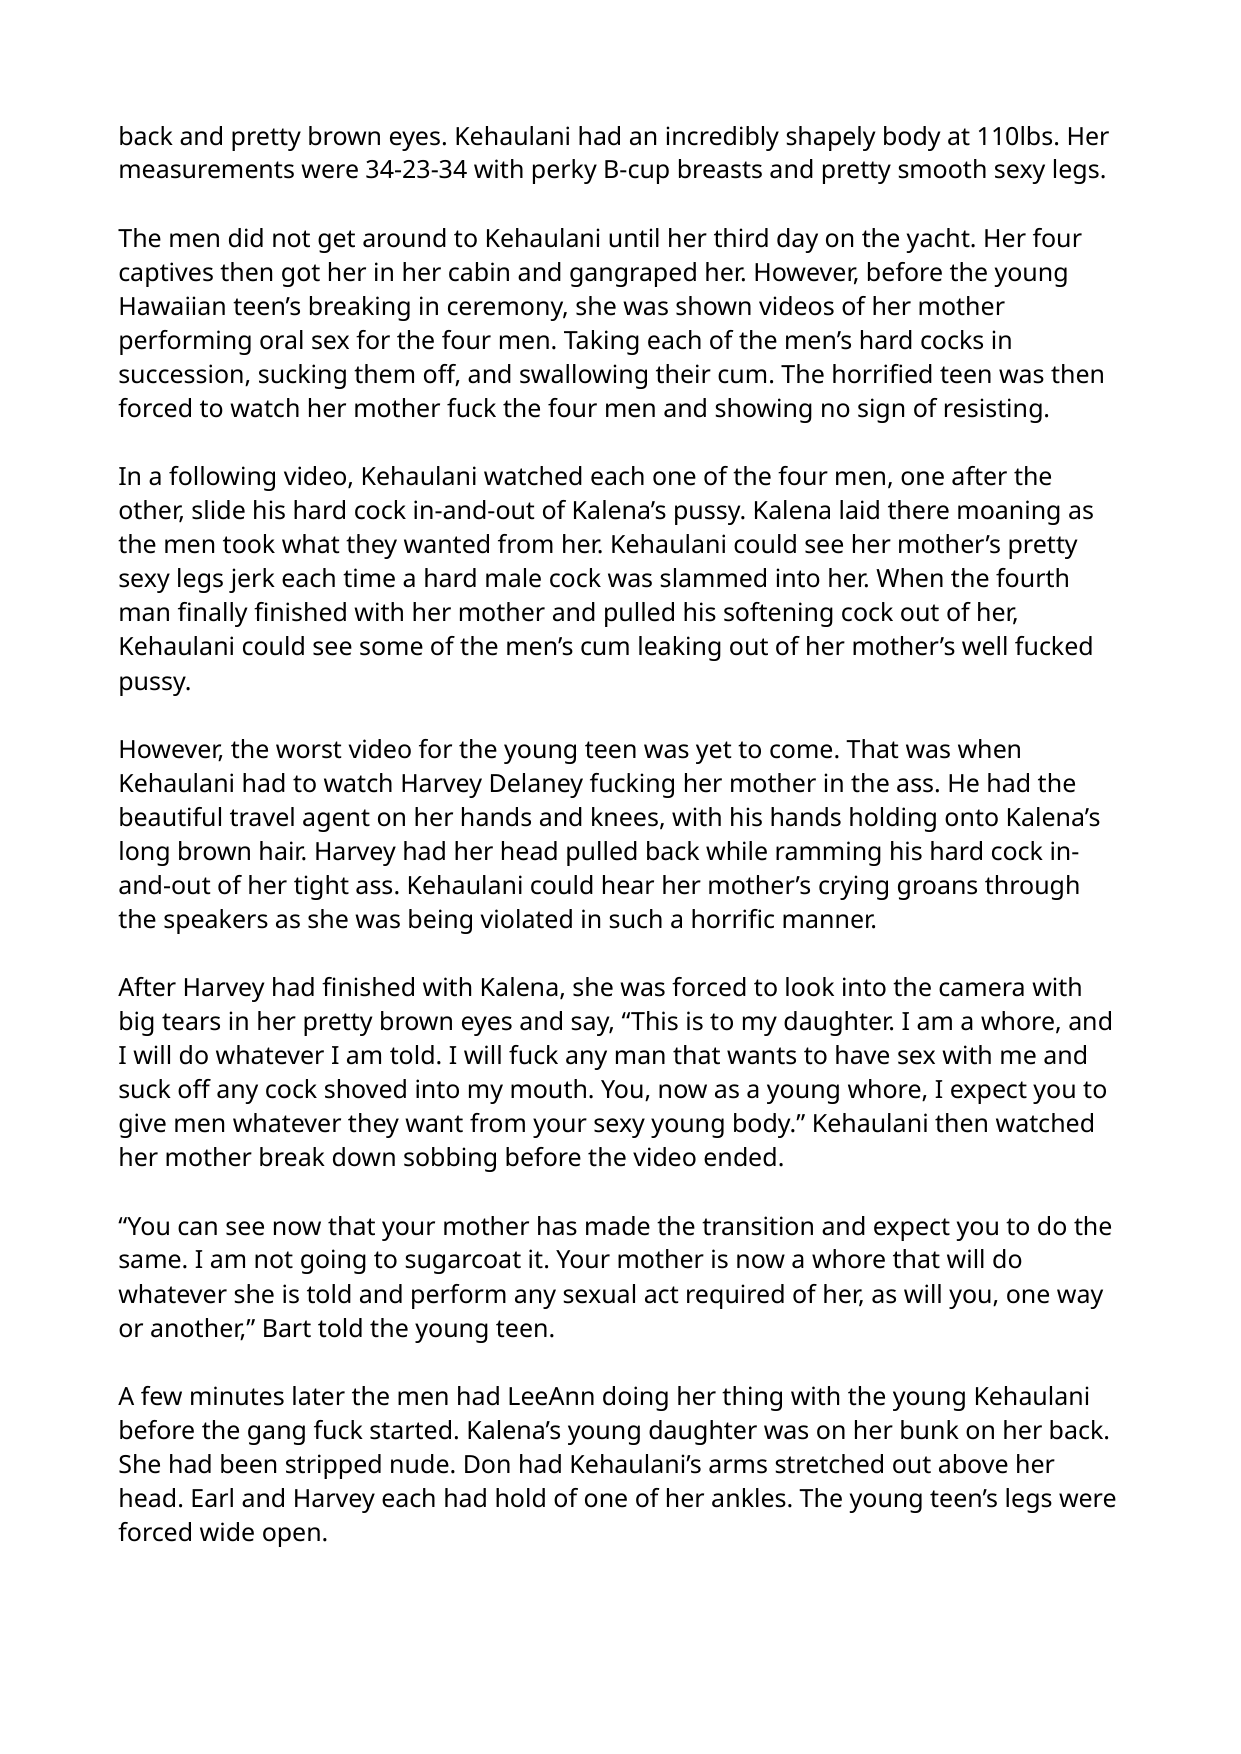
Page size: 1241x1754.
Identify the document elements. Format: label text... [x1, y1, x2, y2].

text The men did not get around to Kehaulani until her third day on the yacht. Her four captives then got her in her cabin and gangraped her. However, before the young Hawaiian teen’s breaking in ceremony, she was shown videos of her mother performing oral sex for the four men. Taking each of the men’s hard cocks in succession, sucking them off, and swallowing their cum. The horrified teen was then forced to watch her mother fuck the four men and showing no sign of resisting. [118, 220, 1122, 425]
text “You can see now that your mother has made the transition and expect you to do the same. I am not going to sugarcoat it. Your mother is now a whore that will do whatever she is told and perform any sexual act required of her, as will you, one way or another,” Bart told the young teen. [118, 1208, 1122, 1344]
text A few minutes later the men had LeeAnn doing her thing with the young Kehaulani before the gang fuck started. Kalena’s young daughter was on her bunk on her back. She had been stripped nude. Don had Kehaulani’s arms stretched out above her head. Earl and Harvey each had hold of one of her ankles. The young teen’s legs were forced wide open. [118, 1378, 1122, 1549]
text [118, 118, 1122, 186]
text After Harvey had finished with Kalena, she was forced to look into the camera with big tears in her pretty brown eyes and say, “This is to my daughter. I am a whore, and I will do whatever I am told. I will fuck any man that wants to have sex with me and suck off any cock shoved into my mouth. You, now as a young whore, I expect you to give men whatever they want from your sexy young body.” Kehaulani then watched her mother break down sobbing before the video ended. [118, 970, 1122, 1174]
text In a following video, Kehaulani watched each one of the four men, one after the other, slide his hard cock in-and-out of Kalena’s pussy. Kalena laid there moaning as the men took what they wanted from her. Kehaulani could see her mother’s pretty sexy legs jerk each time a hard male cock was slammed into her. When the fourth man finally finished with her mother and pulled his softening cock out of her, Kehaulani could see some of the men’s cum leaking out of her mother’s well fucked pussy. [118, 459, 1122, 697]
text However, the worst video for the young teen was yet to come. That was when Kehaulani had to watch Harvey Delaney fucking her mother in the ass. He had the beautiful travel agent on her hands and knees, with his hands holding onto Kalena’s long brown hair. Harvey had her head pulled back while ramming his hard cock in-and-out of her tight ass. Kehaulani could hear her mother’s crying groans through the speakers as she was being violated in such a horrific manner. [118, 731, 1122, 936]
